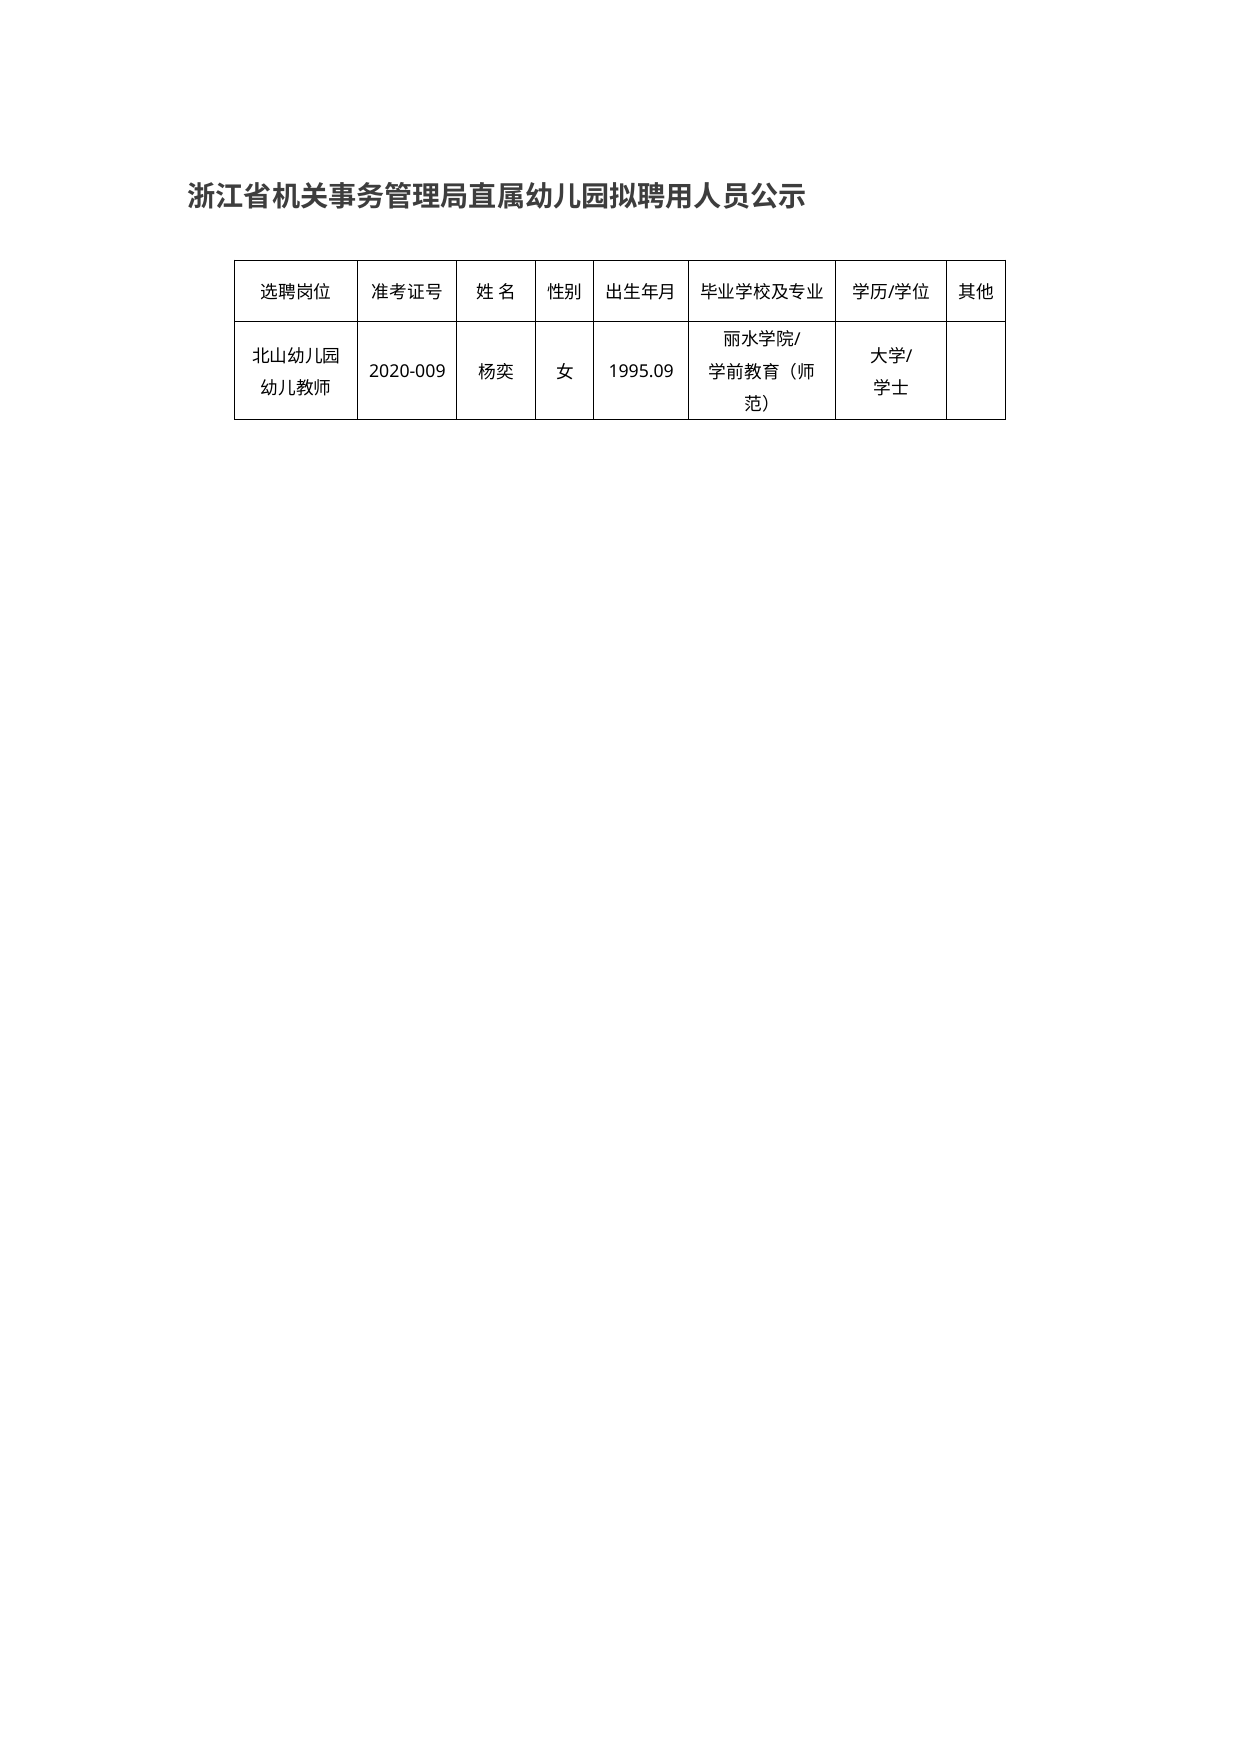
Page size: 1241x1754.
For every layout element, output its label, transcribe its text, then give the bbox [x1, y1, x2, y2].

table_cell 杨奕 [457, 322, 535, 419]
table_cell 1995.09 [594, 322, 688, 419]
table_cell 丽水学院/ 学前教育（师范） [689, 322, 835, 419]
table_header 准考证号 [358, 261, 456, 321]
table_header 姓 名 [457, 261, 535, 321]
table_cell 2020-009 [358, 322, 456, 419]
table_cell 女 [536, 322, 593, 419]
table_cell 大学/ 学士 [836, 322, 946, 419]
table_header 选聘岗位 [235, 261, 357, 321]
table_header 毕业学校及专业 [689, 261, 835, 321]
text 浙江省机关事务管理局直属幼儿园拟聘用人员公示 [187, 162, 1053, 227]
table_header 其他 [947, 261, 1005, 321]
table_cell [947, 322, 1005, 419]
table_cell 北山幼儿园 幼儿教师 [235, 322, 357, 419]
table_header 学历/学位 [836, 261, 946, 321]
table_header 性别 [536, 261, 593, 321]
table_header 出生年月 [594, 261, 688, 321]
